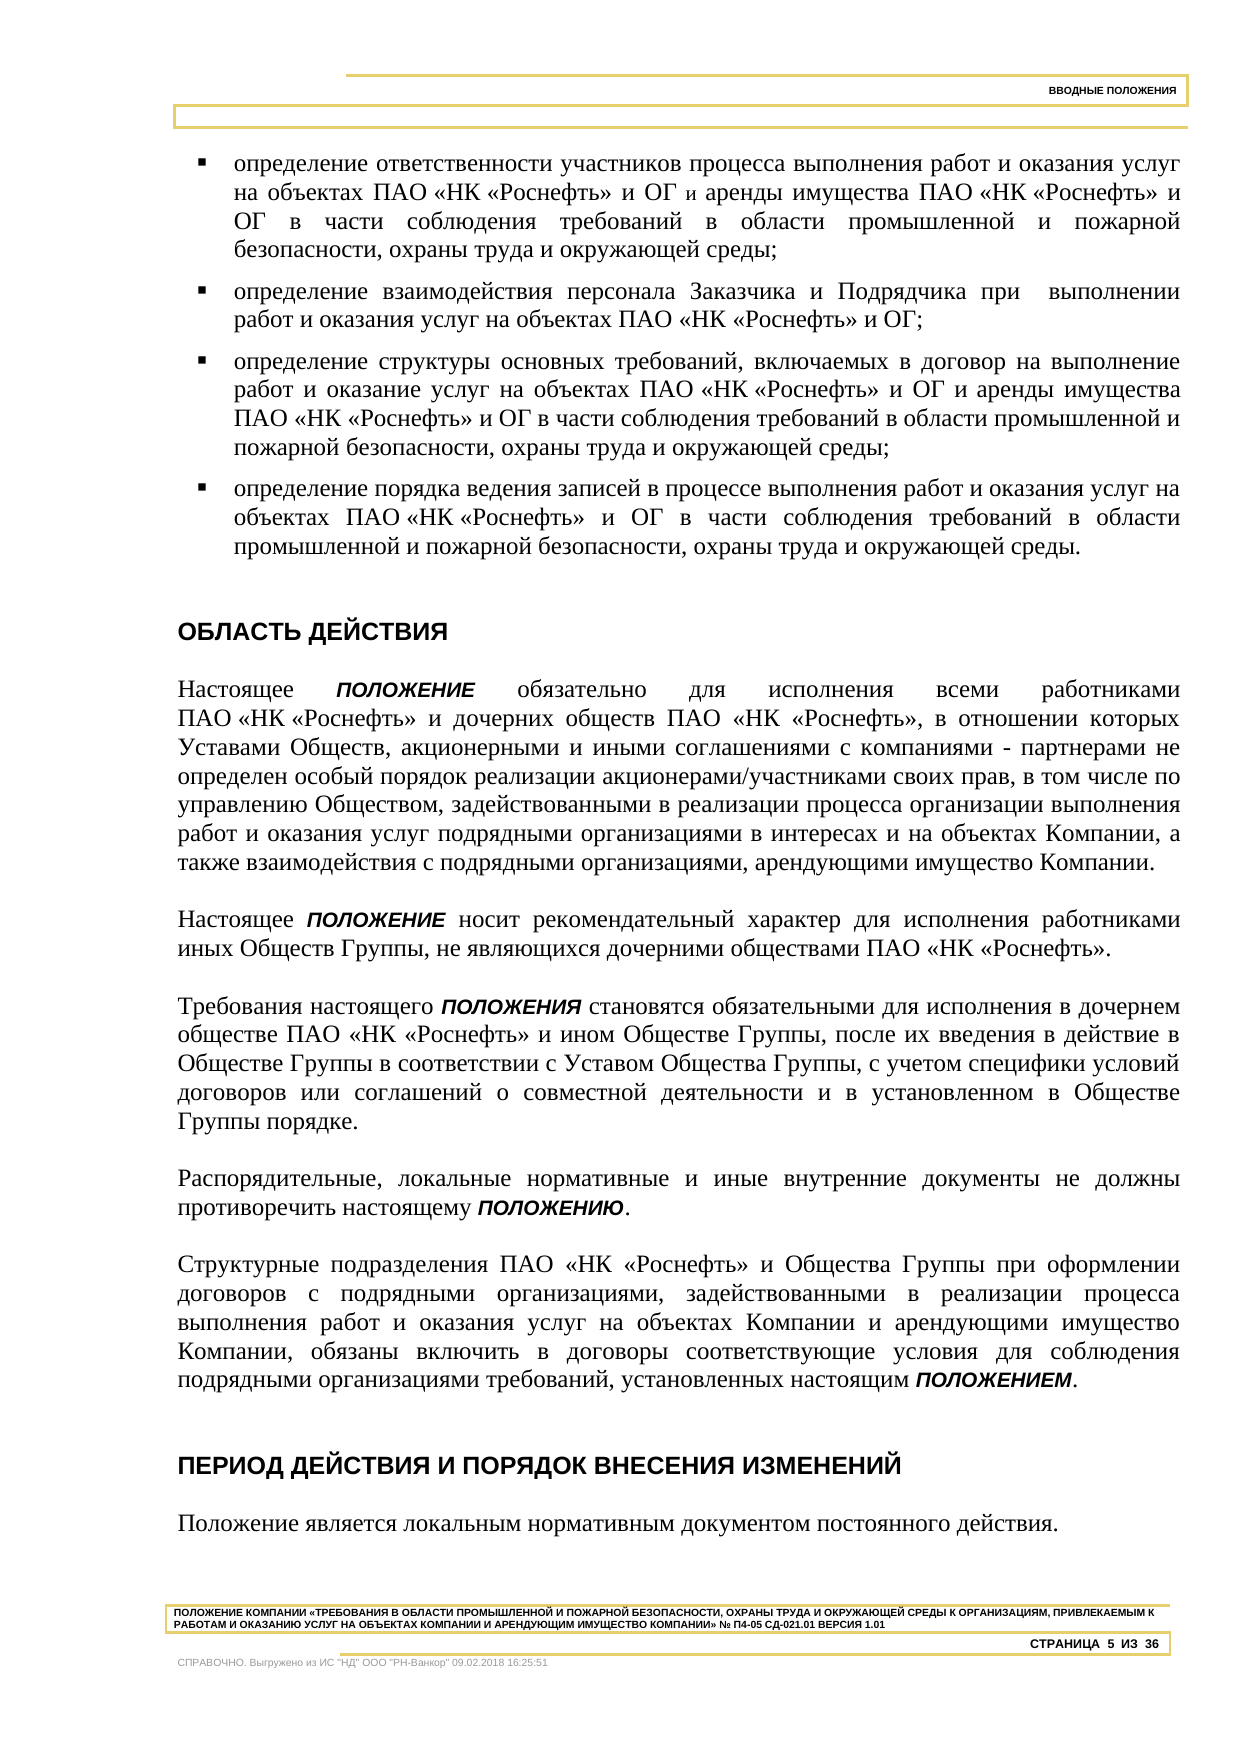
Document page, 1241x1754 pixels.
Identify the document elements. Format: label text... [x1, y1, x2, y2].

text Положение является локальным нормативным документом постоянного действия. [177, 1508, 1181, 1537]
text Требования настоящего ПОЛОЖЕНИЯ становятся обязательными для исполнения в дочернем обществе ПАО «НК «Роснефть» и ином Обществе Группы, после их введения в действие в Обществе Группы в соответствии с Уставом Общества Группы, с учетом специфики условий договоров или соглашений о совместной деятельности и в установленном в Обществе Группы порядке. [177, 991, 1181, 1134]
list определение структуры основных требований, включаемых в договор на выполнение работ и оказание услуг на объектах ПАО «НК «Роснефть» и ОГ и аренды имущества ПАО «НК «Роснефть» и ОГ в части соблюдения требований в области промышленной и пожарной безопасности, охраны труда и окружающей среды; [196, 346, 1181, 461]
subtitle ПЕРИОД ДЕЙСТВИЯ И ПОРЯДОК ВНЕСЕНИЯ ИЗМЕНЕНИЙ [177, 1451, 1181, 1479]
subtitle ОБЛАСТЬ ДЕЙСТВИЯ [177, 617, 1181, 646]
list определение ответственности участников процесса выполнения работ и оказания услуг на объектах ПАО «НК «Роснефть» и ОГ и аренды имущества ПАО «НК «Роснефть» и ОГ в части соблюдения требований в области промышленной и пожарной безопасности, охраны труда и окружающей среды; [196, 148, 1181, 263]
text Распорядительные, локальные нормативные и иные внутренние документы не должны противоречить настоящему ПОЛОЖЕНИЮ. [177, 1163, 1181, 1221]
text Настоящее ПОЛОЖЕНИЕ носит рекомендательный характер для исполнения работниками иных Обществ Группы, не являющихся дочерними обществами ПАО «НК «Роснефть». [177, 904, 1181, 962]
list определение взаимодействия персонала Заказчика и Подрядчика при выполнении работ и оказания услуг на объектах ПАО «НК «Роснефть» и ОГ; [196, 276, 1181, 333]
text Настоящее ПОЛОЖЕНИЕ обязательно для исполнения всеми работниками ПАО «НК «Роснефть» и дочерних обществ ПАО «НК «Роснефть», в отношении которых Уставами Обществ, акционерными и иными соглашениями с компаниями - партнерами не определен особый порядок реализации акционерами/участниками своих прав, в том числе по управлению Обществом, задействованными в реализации процесса организации выполнения работ и оказания услуг подрядными организациями в интересах и на объектах Компании, а также взаимодействия с подрядными организациями, арендующими имущество Компании. [177, 674, 1181, 876]
list определение порядка ведения записей в процессе выполнения работ и оказания услуг на объектах ПАО «НК «Роснефть» и ОГ в части соблюдения требований в области промышленной и пожарной безопасности, охраны труда и окружающей среды. [196, 473, 1181, 559]
text Структурные подразделения ПАО «НК «Роснефть» и Общества Группы при оформлении договоров с подрядными организациями, задействованными в реализации процесса выполнения работ и оказания услуг на объектах Компании и арендующими имущество Компании, обязаны включить в договоры соответствующие условия для соблюдения подрядными организациями требований, установленных настоящим ПОЛОЖЕНИЕМ. [177, 1249, 1181, 1393]
